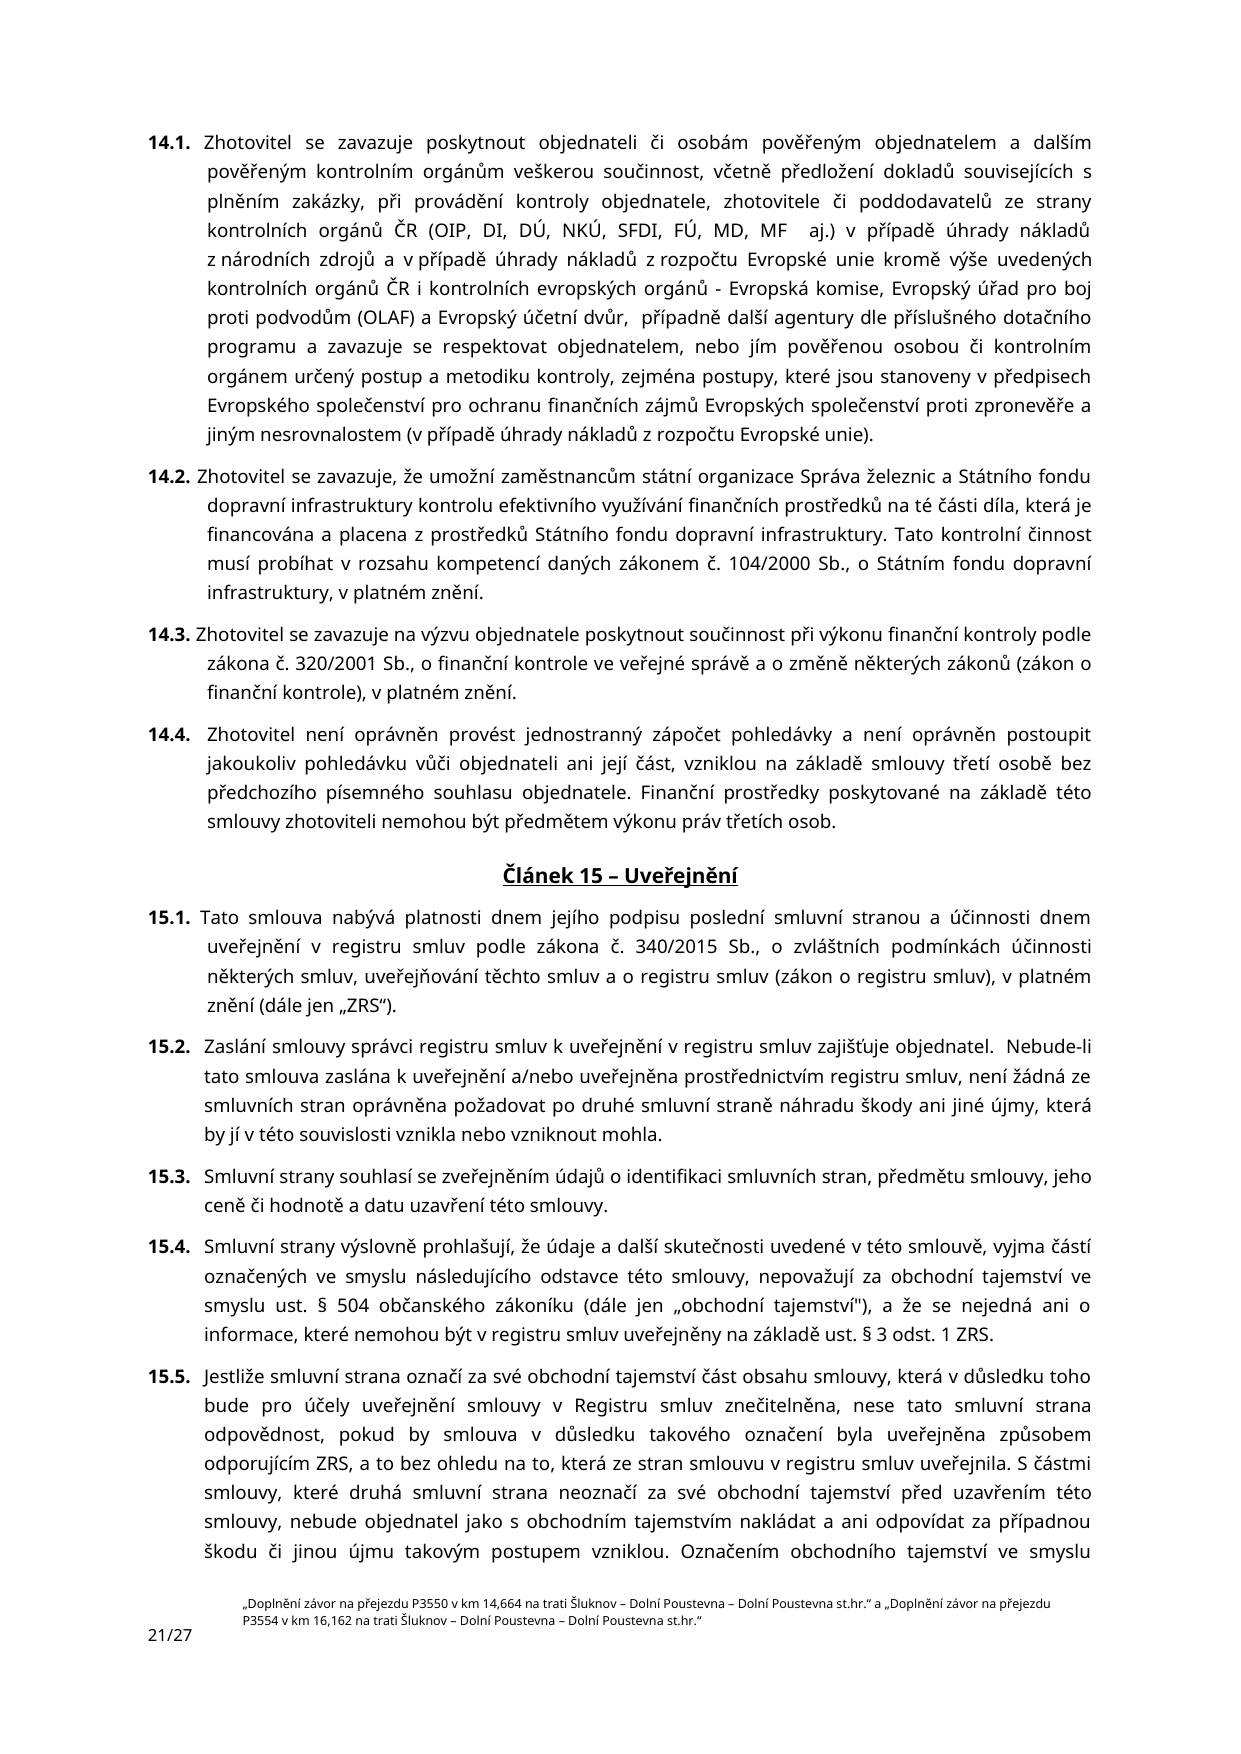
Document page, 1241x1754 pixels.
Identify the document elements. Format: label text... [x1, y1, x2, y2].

text 14.2. Zhotovitel se zavazuje, že umožní zaměstnancům státní organizace Správa železnic a Státního fondu dopravní infrastruktury kontrolu efektivního využívání finančních prostředků na té části díla, která je financována a placena z prostředků Státního fondu dopravní infrastruktury. Tato kontrolní činnost musí probíhat v rozsahu kompetencí daných zákonem č. 104/2000 Sb., o Státním fondu dopravní infrastruktury, v platném znění. [148, 460, 1092, 606]
subtitle Článek 15 – Uveřejnění [148, 860, 1092, 889]
text 15.1. Tato smlouva nabývá platnosti dnem jejího podpisu poslední smluvní stranou a účinnosti dnem uveřejnění v registru smluv podle zákona č. 340/2015 Sb., o zvláštních podmínkách účinnosti některých smluv, uveřejňování těchto smluv a o registru smluv (zákon o registru smluv), v platném znění (dále jen „ZRS“). [148, 901, 1092, 1018]
text 15.2. Zaslání smlouvy správci registru smluv k uveřejnění v registru smluv zajišťuje objednatel. Nebude-li tato smlouva zaslána k uveřejnění a/nebo uveřejněna prostřednictvím registru smluv, není žádná ze smluvních stran oprávněna požadovat po druhé smluvní straně náhradu škody ani jiné újmy, která by jí v této souvislosti vznikla nebo vzniknout mohla. [148, 1031, 1092, 1147]
text 14.4. Zhotovitel není oprávněn provést jednostranný zápočet pohledávky a není oprávněn postoupit jakoukoliv pohledávku vůči objednateli ani její část, vzniklou na základě smlouvy třetí osobě bez předchozího písemného souhlasu objednatele. Finanční prostředky poskytované na základě této smlouvy zhotoviteli nemohou být předmětem výkonu práv třetích osob. [148, 718, 1092, 835]
text 14.1. Zhotovitel se zavazuje poskytnout objednateli či osobám pověřeným objednatelem a dalším pověřeným kontrolním orgánům veškerou součinnost, včetně předložení dokladů souvisejících s plněním zakázky, při provádění kontroly objednatele, zhotovitele či poddodavatelů ze strany kontrolních orgánů ČR (OIP, DI, DÚ, NKÚ, SFDI, FÚ, MD, MF aj.) v případě úhrady nákladů z národních zdrojů a v případě úhrady nákladů z rozpočtu Evropské unie kromě výše uvedených kontrolních orgánů ČR i kontrolních evropských orgánů - Evropská komise, Evropský úřad pro boj proti podvodům (OLAF) a Evropský účetní dvůr, případně další agentury dle příslušného dotačního programu a zavazuje se respektovat objednatelem, nebo jím pověřenou osobou či kontrolním orgánem určený postup a metodiku kontroly, zejména postupy, které jsou stanoveny v předpisech Evropského společenství pro ochranu finančních zájmů Evropských společenství proti zpronevěře a jiným nesrovnalostem (v případě úhrady nákladů z rozpočtu Evropské unie). [148, 126, 1092, 447]
text 14.3. Zhotovitel se zavazuje na výzvu objednatele poskytnout součinnost při výkonu finanční kontroly podle zákona č. 320/2001 Sb., o finanční kontrole ve veřejné správě a o změně některých zákonů (zákon o finanční kontrole), v platném znění. [148, 618, 1092, 706]
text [148, 1360, 1092, 1564]
text 15.4. Smluvní strany výslovně prohlašují, že údaje a další skutečnosti uvedené v této smlouvě, vyjma částí označených ve smyslu následujícího odstavce této smlouvy, nepovažují za obchodní tajemství ve smyslu ust. § 504 občanského zákoníku (dále jen „obchodní tajemství"), a že se nejedná ani o informace, které nemohou být v registru smluv uveřejněny na základě ust. § 3 odst. 1 ZRS. [148, 1231, 1092, 1347]
text 15.3. Smluvní strany souhlasí se zveřejněním údajů o identifikaci smluvních stran, předmětu smlouvy, jeho ceně či hodnotě a datu uzavření této smlouvy. [148, 1160, 1092, 1218]
